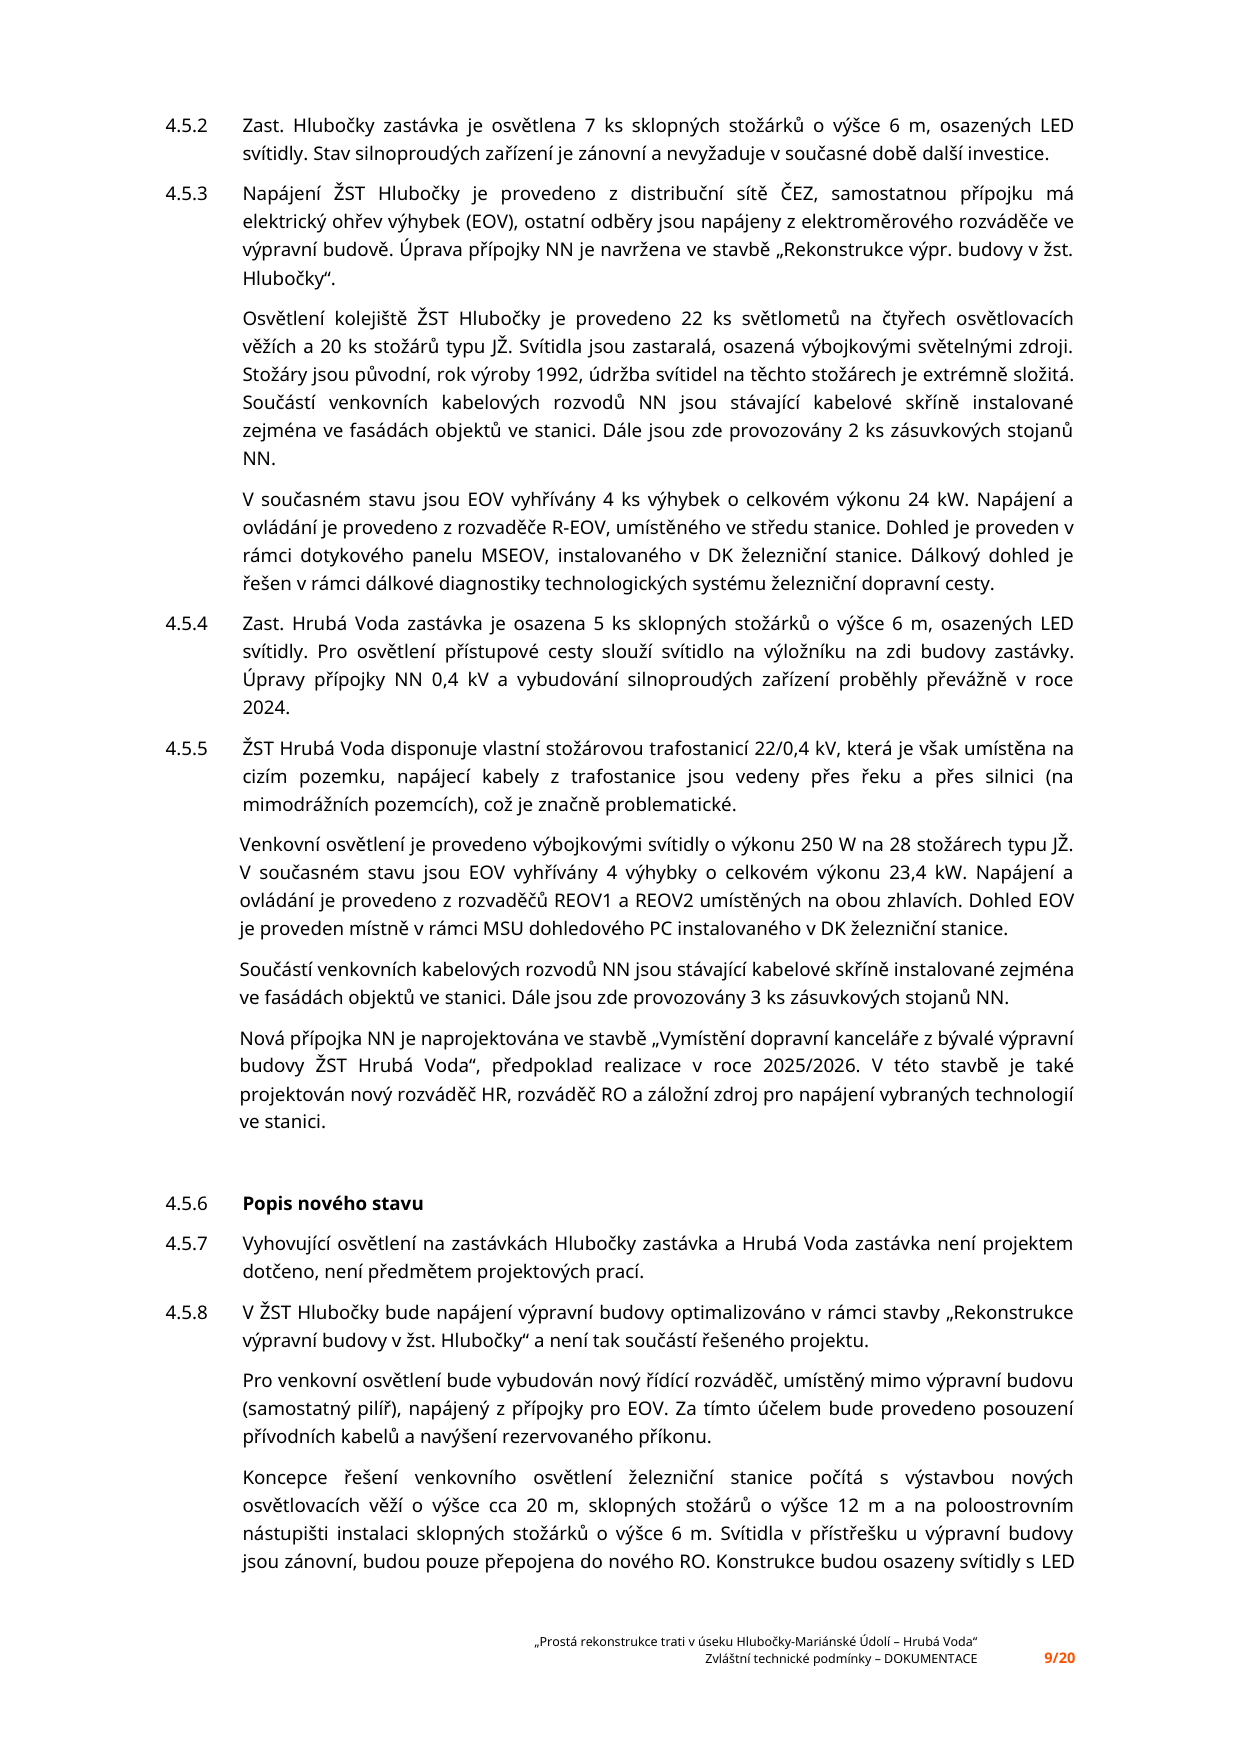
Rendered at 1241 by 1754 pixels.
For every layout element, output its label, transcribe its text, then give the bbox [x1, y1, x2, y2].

text Zast. Hrubá Voda zastávka je osazena 5 ks sklopných stožárků o výšce 6 m, osazených LED svítidly. Pro osvětlení přístupové cesty slouží svítidlo na výložníku na zdi budovy zastávky. Úpravy přípojky NN 0,4 kV a vybudování silnoproudých zařízení proběhly převážně v roce 2024. [165, 611, 1075, 720]
list Nová přípojka NN je naprojektována ve stavbě „Vymístění dopravní kanceláře z bývalé výpravní budovy ŽST Hrubá Voda“, předpoklad realizace v roce 2025/2026. V této stavbě je také projektován nový rozváděč HR, rozváděč RO a záložní zdroj pro napájení vybraných technologií ve stanici. [239, 1025, 1075, 1134]
list V současném stavu jsou EOV vyhřívány 4 ks výhybek o celkovém výkonu 24 kW. Napájení a ovládání je provedeno z rozvaděče R-EOV, umístěného ve středu stanice. Dohled je proveden v rámci dotykového panelu MSEOV, instalovaného v DK železniční stanice. Dálkový dohled je řešen v rámci dálkové diagnostiky technologických systému železniční dopravní cesty. [242, 486, 1075, 596]
text ŽST Hrubá Voda disponuje vlastní stožárovou trafostanicí 22/0,4 kV, která je však umístěna na cizím pozemku, napájecí kabely z trafostanice jsou vedeny přes řeku a přes silnici (na mimodrážních pozemcích), což je značně problematické. [165, 735, 1075, 817]
list Pro venkovní osvětlení bude vybudován nový řídící rozváděč, umístěný mimo výpravní budovu (samostatný pilíř), napájený z přípojky pro EOV. Za tímto účelem bude provedeno posouzení přívodních kabelů a navýšení rezervovaného příkonu. [242, 1367, 1075, 1449]
text Napájení ŽST Hlubočky je provedeno z distribuční sítě ČEZ, samostatnou přípojku má elektrický ohřev výhybek (EOV), ostatní odběry jsou napájeny z elektroměrového rozváděče ve výpravní budově. Úprava přípojky NN je navržena ve stavbě „Rekonstrukce výpr. budovy v žst. Hlubočky“. [165, 181, 1075, 290]
list Součástí venkovních kabelových rozvodů NN jsou stávající kabelové skříně instalované zejména ve fasádách objektů ve stanici. Dále jsou zde provozovány 3 ks zásuvkových stojanů NN. [239, 956, 1075, 1010]
text Popis nového stavu [165, 1190, 1075, 1215]
text Vyhovující osvětlení na zastávkách Hlubočky zastávka a Hrubá Voda zastávka není projektem dotčeno, není předmětem projektových prací. [165, 1230, 1075, 1284]
text Zast. Hlubočky zastávka je osvětlena 7 ks sklopných stožárků o výšce 6 m, osazených LED svítidly. Stav silnoproudých zařízení je zánovní a nevyžaduje v současné době další investice. [165, 112, 1075, 166]
text V ŽST Hlubočky bude napájení výpravní budovy optimalizováno v rámci stavby „Rekonstrukce výpravní budovy v žst. Hlubočky“ a není tak součástí řešeného projektu. [165, 1299, 1075, 1352]
list Venkovní osvětlení je provedeno výbojkovými svítidly o výkonu 250 W na 28 stožárech typu JŽ. V současném stavu jsou EOV vyhřívány 4 výhybky o celkovém výkonu 23,4 kW. Napájení a ovládání je provedeno z rozvaděčů REOV1 a REOV2 umístěných na obou zhlavích. Dohled EOV je proveden místně v rámci MSU dohledového PC instalovaného v DK železniční stanice. [239, 832, 1075, 941]
list Osvětlení kolejiště ŽST Hlubočky je provedeno 22 ks světlometů na čtyřech osvětlovacích věžích a 20 ks stožárů typu JŽ. Svítidla jsou zastaralá, osazená výbojkovými světelnými zdroji. Stožáry jsou původní, rok výroby 1992, údržba svítidel na těchto stožárech je extrémně složitá. Součástí venkovních kabelových rozvodů NN jsou stávající kabelové skříně instalované zejména ve fasádách objektů ve stanici. Dále jsou zde provozovány 2 ks zásuvkových stojanů NN. [242, 305, 1075, 471]
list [242, 1464, 1075, 1574]
